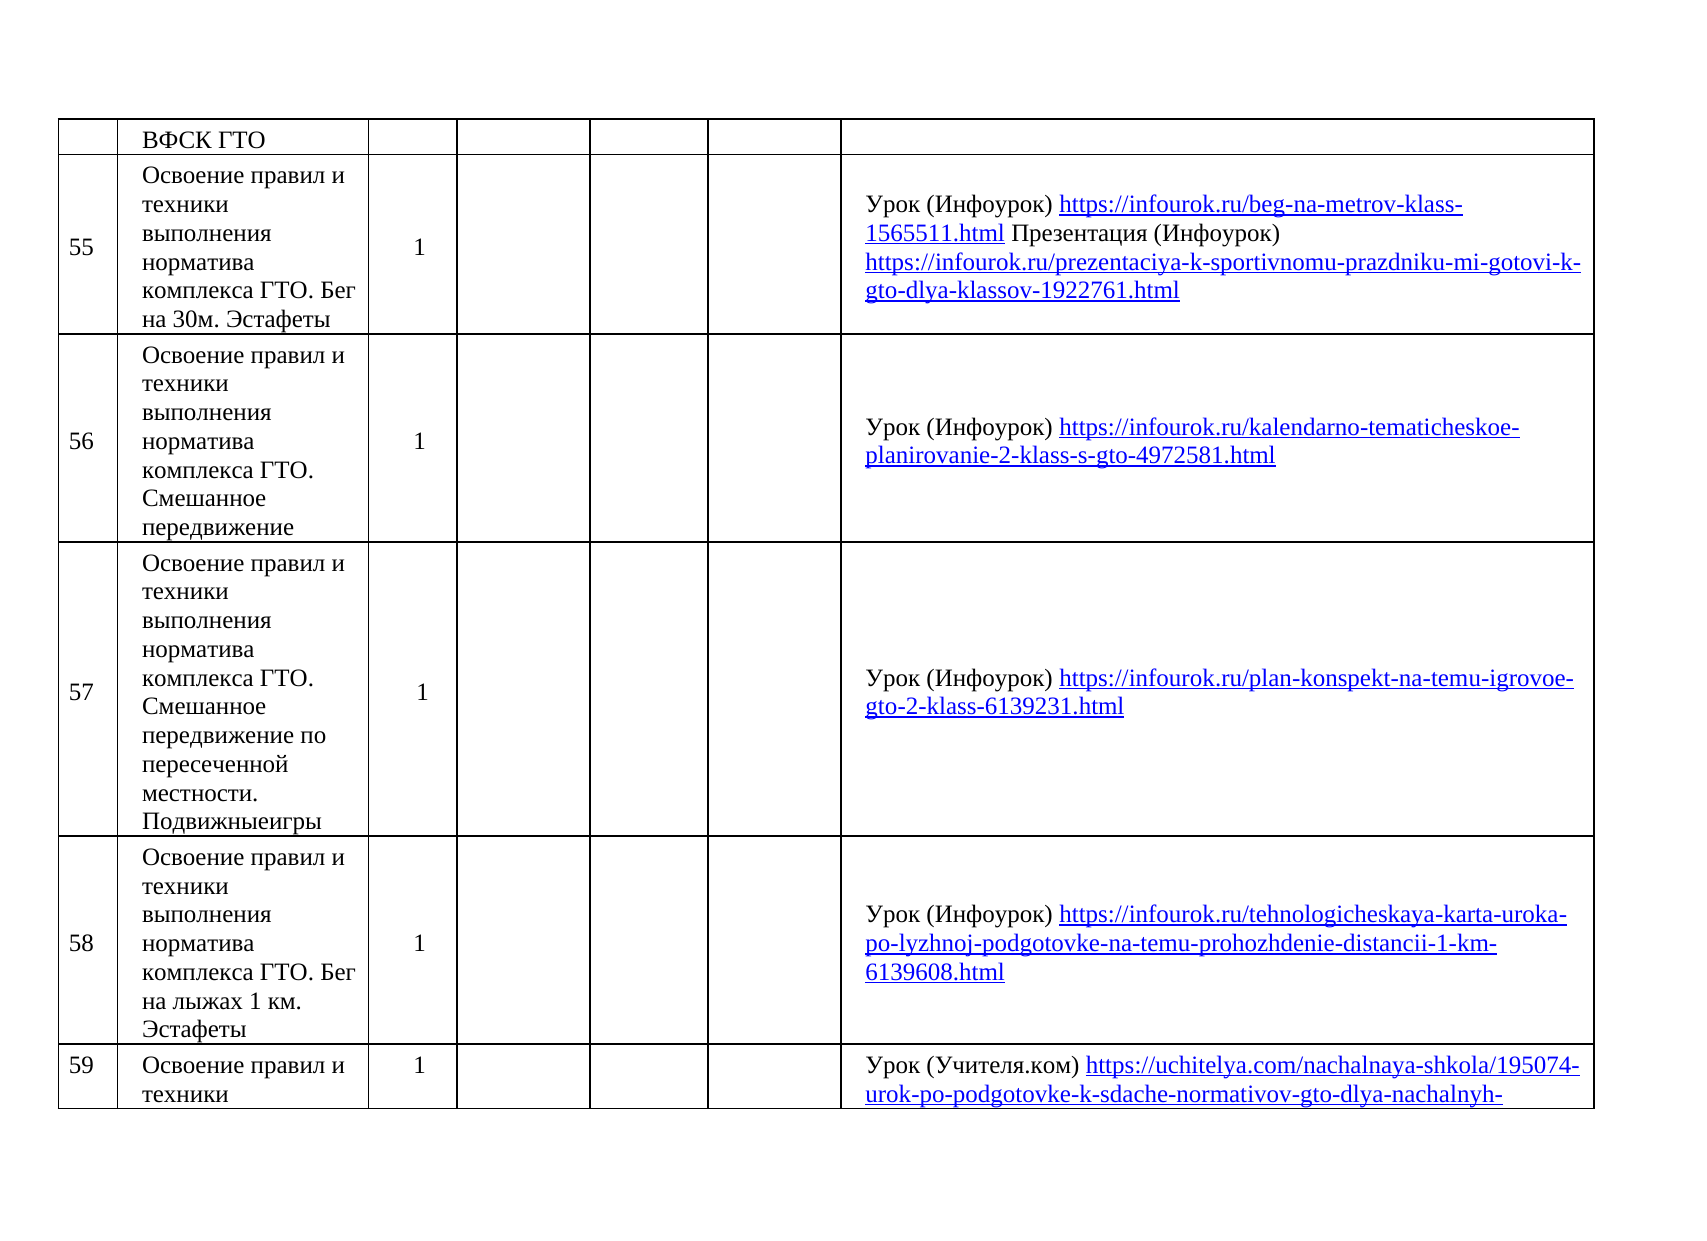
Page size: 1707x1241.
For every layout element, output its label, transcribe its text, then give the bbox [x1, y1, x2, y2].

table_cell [842, 1045, 1593, 1107]
table_cell 1 [369, 335, 456, 541]
table_cell [709, 155, 840, 333]
table_cell 57 [59, 543, 117, 835]
table_cell [458, 120, 589, 154]
table_cell 59 [59, 1045, 117, 1107]
table_cell [709, 837, 840, 1043]
table_cell [709, 120, 840, 154]
table_cell Освоение правил и техники выполнения норматива комплекса ГТО. Бег на лыжах 1 км. Эстафеты [118, 837, 368, 1043]
table_cell 1 [369, 837, 456, 1043]
table_cell Освоение правил и техники выполнения норматива комплекса ГТО. Смешанное передвижение по пересеченной местности. Подвижныеигры [118, 543, 368, 835]
table_cell [591, 1045, 707, 1107]
table_cell 1 [369, 543, 456, 835]
table_cell [709, 543, 840, 835]
table_cell [591, 155, 707, 333]
table_cell [458, 1045, 589, 1107]
table_cell 58 [59, 837, 117, 1043]
table_cell 1 [369, 155, 456, 333]
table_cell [842, 120, 1593, 154]
table_cell [591, 543, 707, 835]
table_cell Освоение правил и техники выполнения норматива комплекса ГТО. Бег на 30м. Эстафеты [118, 155, 368, 333]
table_cell [591, 335, 707, 541]
table_cell [591, 837, 707, 1043]
table_cell 1 [369, 1045, 456, 1107]
table_cell [458, 335, 589, 541]
table_cell [591, 120, 707, 154]
table_cell Урок (Инфоурок) https://infourok.ru/kalendarno-tematicheskoe-planirovanie-2-klass-s-gto-4972581.html [842, 335, 1593, 541]
table_cell Урок (Инфоурок) https://infourok.ru/tehnologicheskaya-karta-uroka-po-lyzhnoj-podgotovke-na-temu-prohozhdenie-distancii-1-km-6139608.html [842, 837, 1593, 1043]
table_cell 56 [59, 335, 117, 541]
table_cell [458, 837, 589, 1043]
table_cell [458, 155, 589, 333]
table_cell [709, 1045, 840, 1107]
table_cell Урок (Инфоурок) https://infourok.ru/plan-konspekt-na-temu-igrovoe-gto-2-klass-6139231.html [842, 543, 1593, 835]
table_cell 54 [59, 120, 117, 154]
table_cell Освоение правил и техники выполнения норматива комплекса ГТО. Смешанное передвижение [118, 335, 368, 541]
table_cell Урок (Инфоурок) https://infourok.ru/beg-na-metrov-klass-1565511.html Презентация (Инфоурок) https://infourok.ru/prezentaciya-k-sportivnomu-prazdniku-mi-gotovi-k-gto-dlya-klassov-1922761.html [842, 155, 1593, 333]
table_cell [118, 120, 368, 154]
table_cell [118, 1045, 368, 1107]
table_cell [458, 543, 589, 835]
table_cell [709, 335, 840, 541]
table_cell 55 [59, 155, 117, 333]
table_cell 1 [369, 120, 456, 154]
